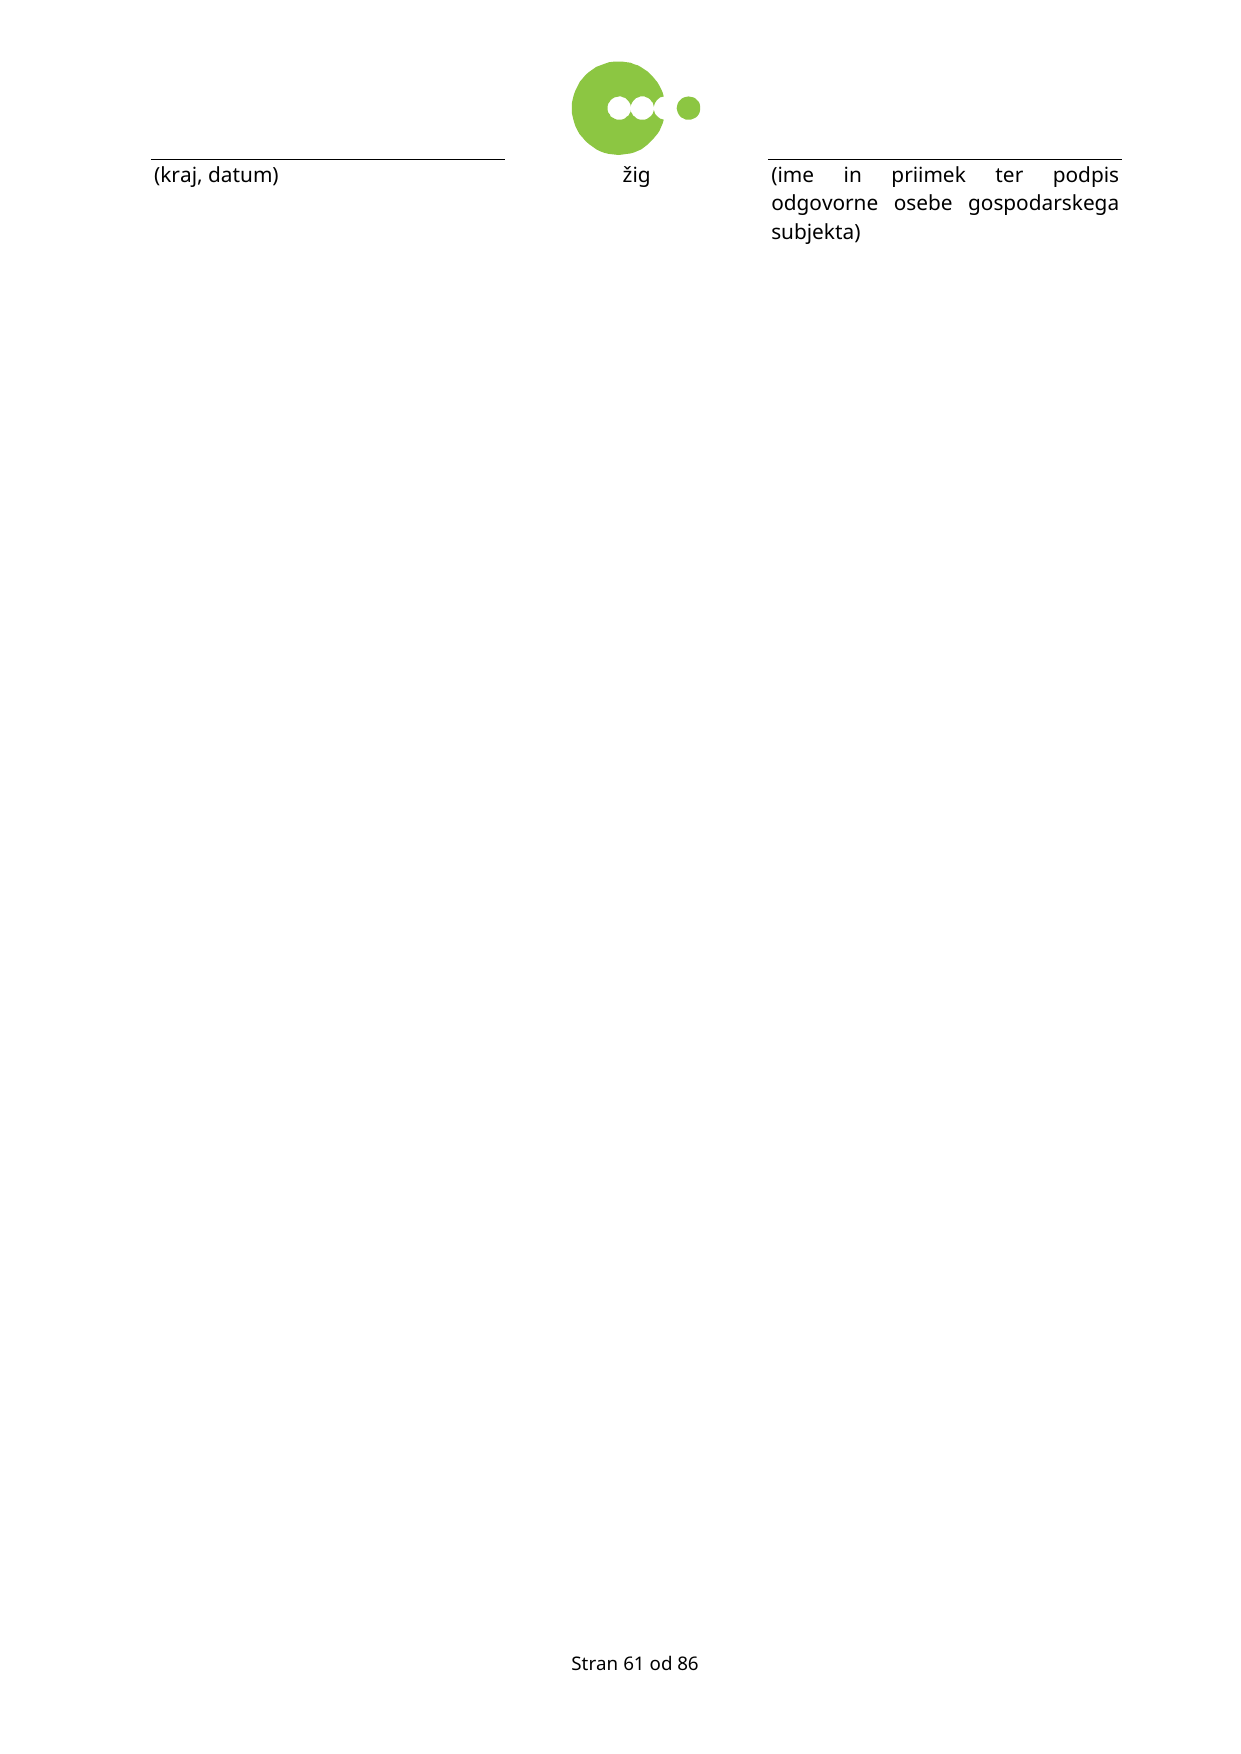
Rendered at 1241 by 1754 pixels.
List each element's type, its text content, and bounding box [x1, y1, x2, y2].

table_cell (ime in priimek ter podpis odgovorne osebe gospodarskega subjekta) [768, 160, 1122, 245]
table_cell (kraj, datum) [151, 160, 505, 245]
table_cell žig [505, 159, 768, 245]
